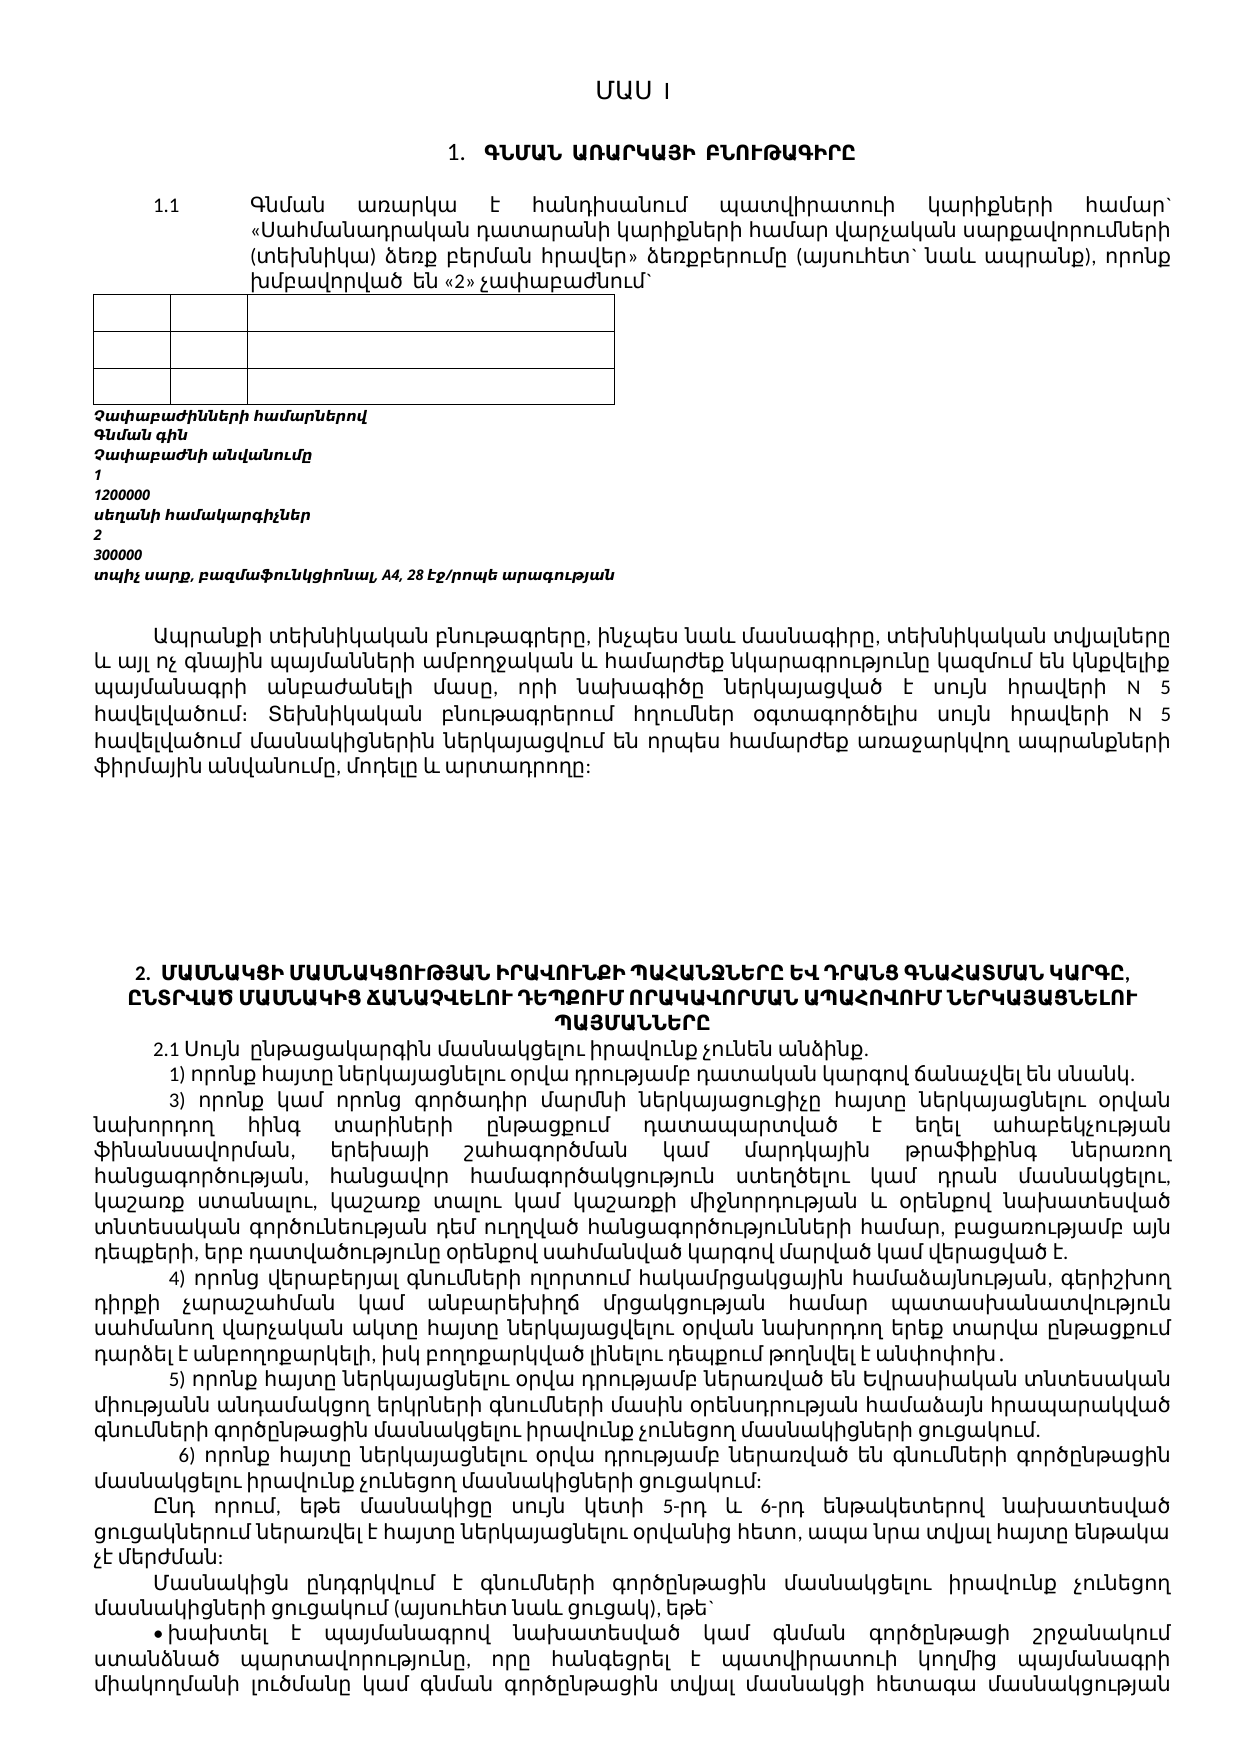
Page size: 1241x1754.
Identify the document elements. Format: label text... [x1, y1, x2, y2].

text ՄԱՍ I [94, 75, 1171, 106]
list ԳՆՄԱՆ ԱՌԱՐԿԱՅԻ ԲՆՈՒԹԱԳԻՐԸ [131, 136, 1171, 167]
text 4) որոնց վերաբերյալ գնումների ոլորտում հակամրցակցային համաձայնության, գերիշխող դիրքի չարաշահման կամ անբարեխիղճ մրցակցության համար պատասխանատվություն սահմանող վարչական ակտը հայտը ներկայացվելու օրվան նախորդող երեք տարվա ընթացքում դարձել է անբողոքարկելի, իսկ բողոքարկված լինելու դեպքում թողնվել է անփոփոխ․ [94, 1265, 1171, 1366]
text Մասնակիցն ընդգրկվում է գնումների գործընթացին մասնակցելու իրավունք չունեցող մասնակիցների ցուցակում (այսուհետ նաև ցուցակ), եթե` [94, 1570, 1171, 1621]
subtitle Գնման առարկա է հանդիսանում պատվիրատուի կարիքների համար` «Սահմանադրական դատարանի կարիքների համար վարչական սարքավորումների (տեխնիկա) ձեռք բերման հրավեր» ձեռքբերումը (այսուհետ` նաև ապրանք), որոնք խմբավորված են «2» չափաբաժնում` [153, 192, 1171, 294]
text 2. ՄԱՍՆԱԿՑԻ ՄԱՍՆԱԿՑՈՒԹՅԱՆ ԻՐԱՎՈՒՆՔԻ ՊԱՀԱՆՋՆԵՐԸ ԵՎ ԴՐԱՆՑ ԳՆԱՀԱՏՄԱՆ ԿԱՐԳԸ, ԸՆՏՐՎԱԾ ՄԱՍՆԱԿԻՑ ՃԱՆԱՉՎԵԼՈՒ ԴԵՊՔՈՒՄ ՈՐԱԿԱՎՈՐՄԱՆ ԱՊԱՀՈՎՈՒՄ ՆԵՐԿԱՅԱՑՆԵԼՈՒ ՊԱՅՄԱՆՆԵՐԸ [94, 960, 1171, 1036]
text 5) որոնք հայտը ներկայացնելու օրվա դրությամբ ներառված են Եվրասիական տնտեսական միությանն անդամակցող երկրների գնումների մասին օրենսդրության համաձայն հրապարակված գնումների գործընթացին մասնակցելու իրավունք չունեցող մասնակիցների ցուցակում. [94, 1366, 1171, 1443]
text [94, 1621, 1171, 1697]
text Ապրանքի տեխնիկական բնութագրերը, ինչպես նաև մասնագիրը, տեխնիկական տվյալները և այլ ոչ գնային պայմանների ամբողջական և համարժեք նկարագրությունը կազմում են կնքվելիք պայմանագրի անբաժանելի մասը, որի նախագիծը ներկայացված է սույն հրավերի N 5 հավելվածում։ Տեխնիկական բնութագրերում հղումներ օգտագործելիս սույն հրավերի N 5 հավելվածում մասնակիցներին ներկայացվում են որպես համարժեք առաջարկվող ապրանքների ֆիրմային անվանումը, մոդելը և արտադրողը: [94, 623, 1171, 779]
text 6) որոնք հայտը ներկայացնելու օրվա դրությամբ ներառված են գնումների գործընթացին մասնակցելու իրավունք չունեցող մասնակիցների ցուցակում: [94, 1443, 1171, 1493]
text 3) որոնք կամ որոնց գործադիր մարմնի ներկայացուցիչը հայտը ներկայացնելու օրվան նախորդող հինգ տարիների ընթացքում դատապարտված է եղել ահաբեկչության ֆինանսավորման, երեխայի շահագործման կամ մարդկային թրաֆիքինգ ներառող հանցագործության, հանցավոր համագործակցություն ստեղծելու կամ դրան մասնակցելու, կաշառք ստանալու, կաշառք տալու կամ կաշառքի միջնորդության և օրենքով նախատեսված տնտեսական գործունեության դեմ ուղղված հանցագործությունների համար, բացառությամբ այն դեպքերի, երբ դատվածությունը օրենքով սահմանված կարգով մարված կամ վերացված է. [94, 1087, 1171, 1265]
text Ընդ որում, եթե մասնակիցը սույն կետի 5-րդ և 6-րդ ենթակետերով նախատեսված ցուցակներում ներառվել է հայտը ներկայացնելու օրվանից հետո, ապա նրա տվյալ հայտը ենթակա չէ մերժման: [94, 1493, 1171, 1570]
text 2.1 Սույն ընթացակարգին մասնակցելու իրավունք չունեն անձինք. [94, 1036, 1171, 1061]
text 1) որոնք հայտը ներկայացնելու օրվա դրությամբ դատական կարգով ճանաչվել են սնանկ. [94, 1061, 1171, 1087]
